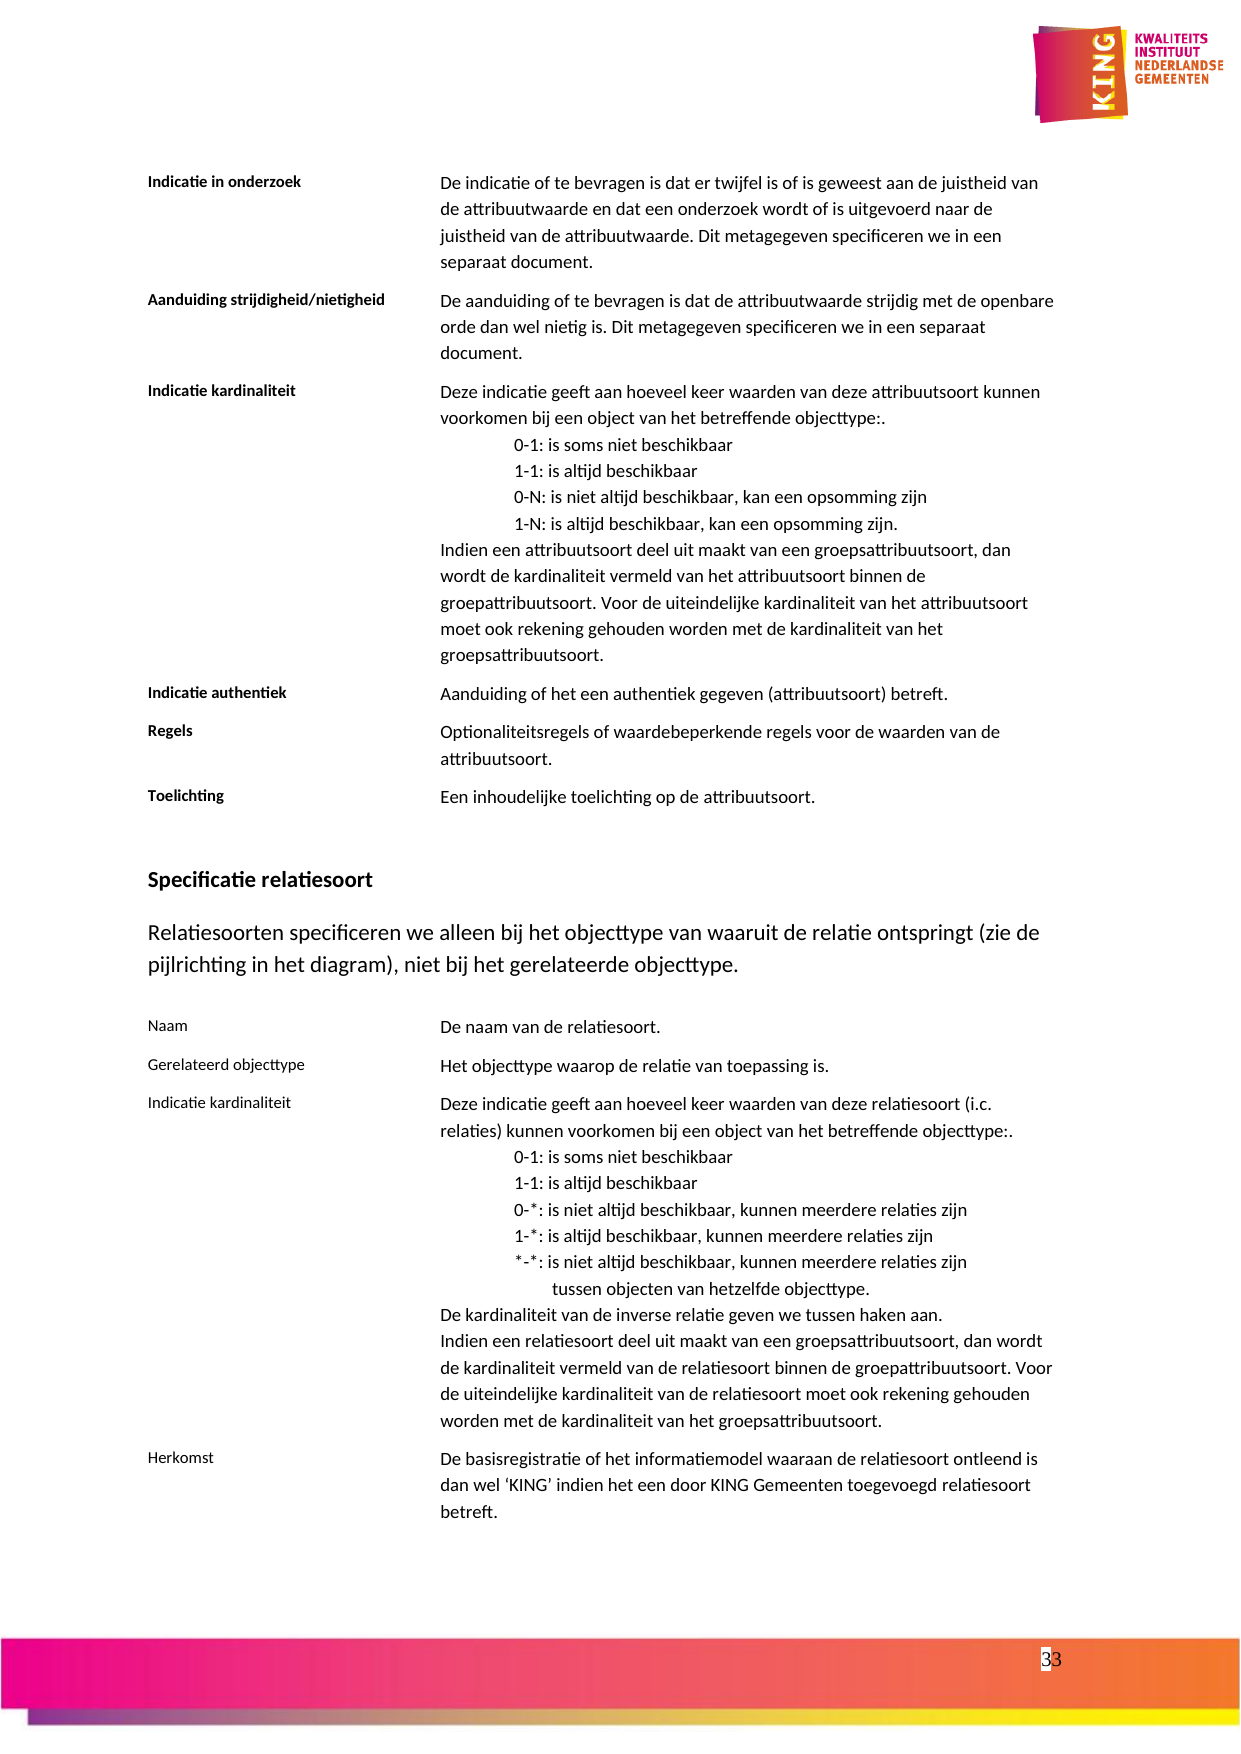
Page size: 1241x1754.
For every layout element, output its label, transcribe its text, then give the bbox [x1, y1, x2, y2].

table_cell Het objecttype waarop de relatie van toepassing is. [429, 1042, 1066, 1081]
table_cell Een inhoudelijke toelichting op de attribuutsoort. [429, 774, 1066, 812]
table_cell Herkomst [136, 1436, 429, 1527]
table_cell Toelichting [136, 774, 429, 812]
table_cell Regels [136, 709, 429, 774]
table_cell De indicatie of te bevragen is dat er twijfel is of is geweest aan de juistheid van de attribuutwaarde en dat een onderzoek wordt of is uitgevoerd naar de juistheid van de attribuutwaarde. Dit metagegeven specificeren we in een separaat document. [429, 160, 1066, 277]
table_cell Optionaliteitsregels of waardebeperkende regels voor de waarden van de attribuutsoort. [429, 709, 1066, 774]
table_cell Indicatie in onderzoek [136, 160, 429, 277]
table_cell Aanduiding of het een authentiek gegeven (attribuutsoort) betreft. [429, 670, 1066, 709]
table_cell Indicatie kardinaliteit [136, 368, 429, 670]
picture [0, 1634, 1241, 1732]
table_cell Indicatie authentiek [136, 670, 429, 709]
text Relatiesoorten specificeren we alleen bij het objecttype van waaruit de relatie ontspringt (zie de pijlrichting in het diagram), niet bij het gerelateerde objecttype. [148, 918, 1106, 979]
table_header Naam [136, 1004, 429, 1042]
table_cell Deze indicatie geeft aan hoeveel keer waarden van deze relatiesoort (i.c. relaties) kunnen voorkomen bij een object van het betreffende objecttype:. 0-1: is soms niet beschikbaar 1-1: is altijd beschikbaar 0-*: is niet altijd beschikbaar, kunnen meerdere relaties zijn 1-*: is altijd beschikbaar, kunnen meerdere relaties zijn *-*: is niet altijd beschikbaar, kunnen meerdere relaties zijn tussen objecten van hetzelfde objecttype. De kardinaliteit van de inverse relatie geven we tussen haken aan. Indien een relatiesoort deel uit maakt van een groepsattribuutsoort, dan wordt de kardinaliteit vermeld van de relatiesoort binnen de groepattribuutsoort. Voor de uiteindelijke kardinaliteit van de relatiesoort moet ook rekening gehouden worden met de kardinaliteit van het groepsattribuutsoort. [429, 1081, 1066, 1436]
text Specificatie relatiesoort [148, 865, 1106, 893]
table_header De naam van de relatiesoort. [429, 1004, 1066, 1042]
table_cell Aanduiding strijdigheid/nietigheid [136, 277, 429, 368]
table_cell Gerelateerd objecttype [136, 1042, 429, 1081]
table_cell Indicatie kardinaliteit [136, 1081, 429, 1436]
table_cell Deze indicatie geeft aan hoeveel keer waarden van deze attribuutsoort kunnen voorkomen bij een object van het betreffende objecttype:. 0-1: is soms niet beschikbaar 1-1: is altijd beschikbaar 0-N: is niet altijd beschikbaar, kan een opsomming zijn 1-N: is altijd beschikbaar, kan een opsomming zijn. Indien een attribuutsoort deel uit maakt van een groepsattribuutsoort, dan wordt de kardinaliteit vermeld van het attribuutsoort binnen de groepattribuutsoort. Voor de uiteindelijke kardinaliteit van het attribuutsoort moet ook rekening gehouden worden met de kardinaliteit van het groepsattribuutsoort. [429, 368, 1066, 670]
table_cell De aanduiding of te bevragen is dat de attribuutwaarde strijdig met de openbare orde dan wel nietig is. Dit metagegeven specificeren we in een separaat document. [429, 277, 1066, 368]
picture [1032, 25, 1224, 124]
table_cell De basisregistratie of het informatiemodel waaraan de relatiesoort ontleend is dan wel ‘KING’ indien het een door KING Gemeenten toegevoegd relatiesoort betreft. [429, 1436, 1066, 1527]
